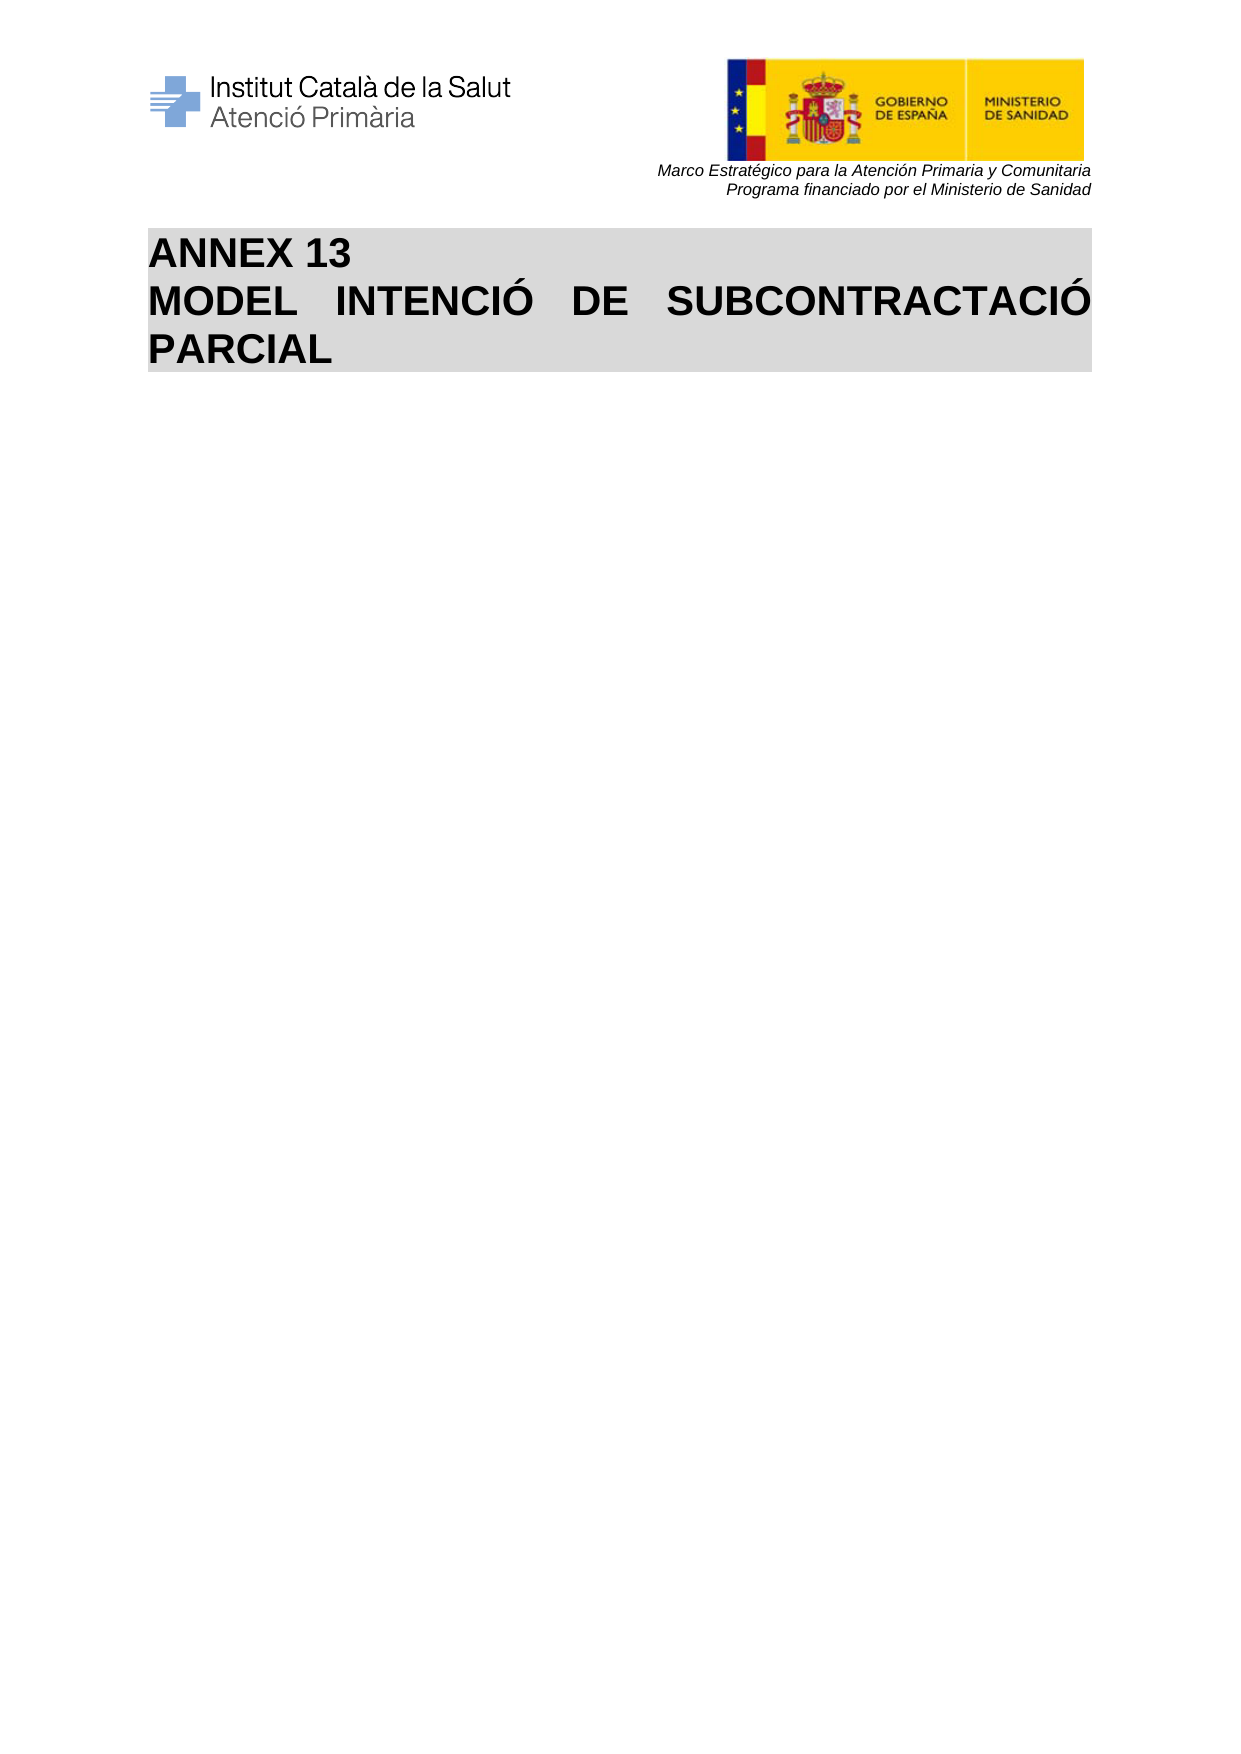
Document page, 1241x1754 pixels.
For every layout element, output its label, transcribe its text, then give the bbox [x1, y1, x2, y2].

text ANNEX 13 [148, 228, 1092, 276]
picture [147, 73, 514, 132]
text MODEL INTENCIÓ DE SUBCONTRACTACIÓ PARCIAL [148, 276, 1092, 372]
